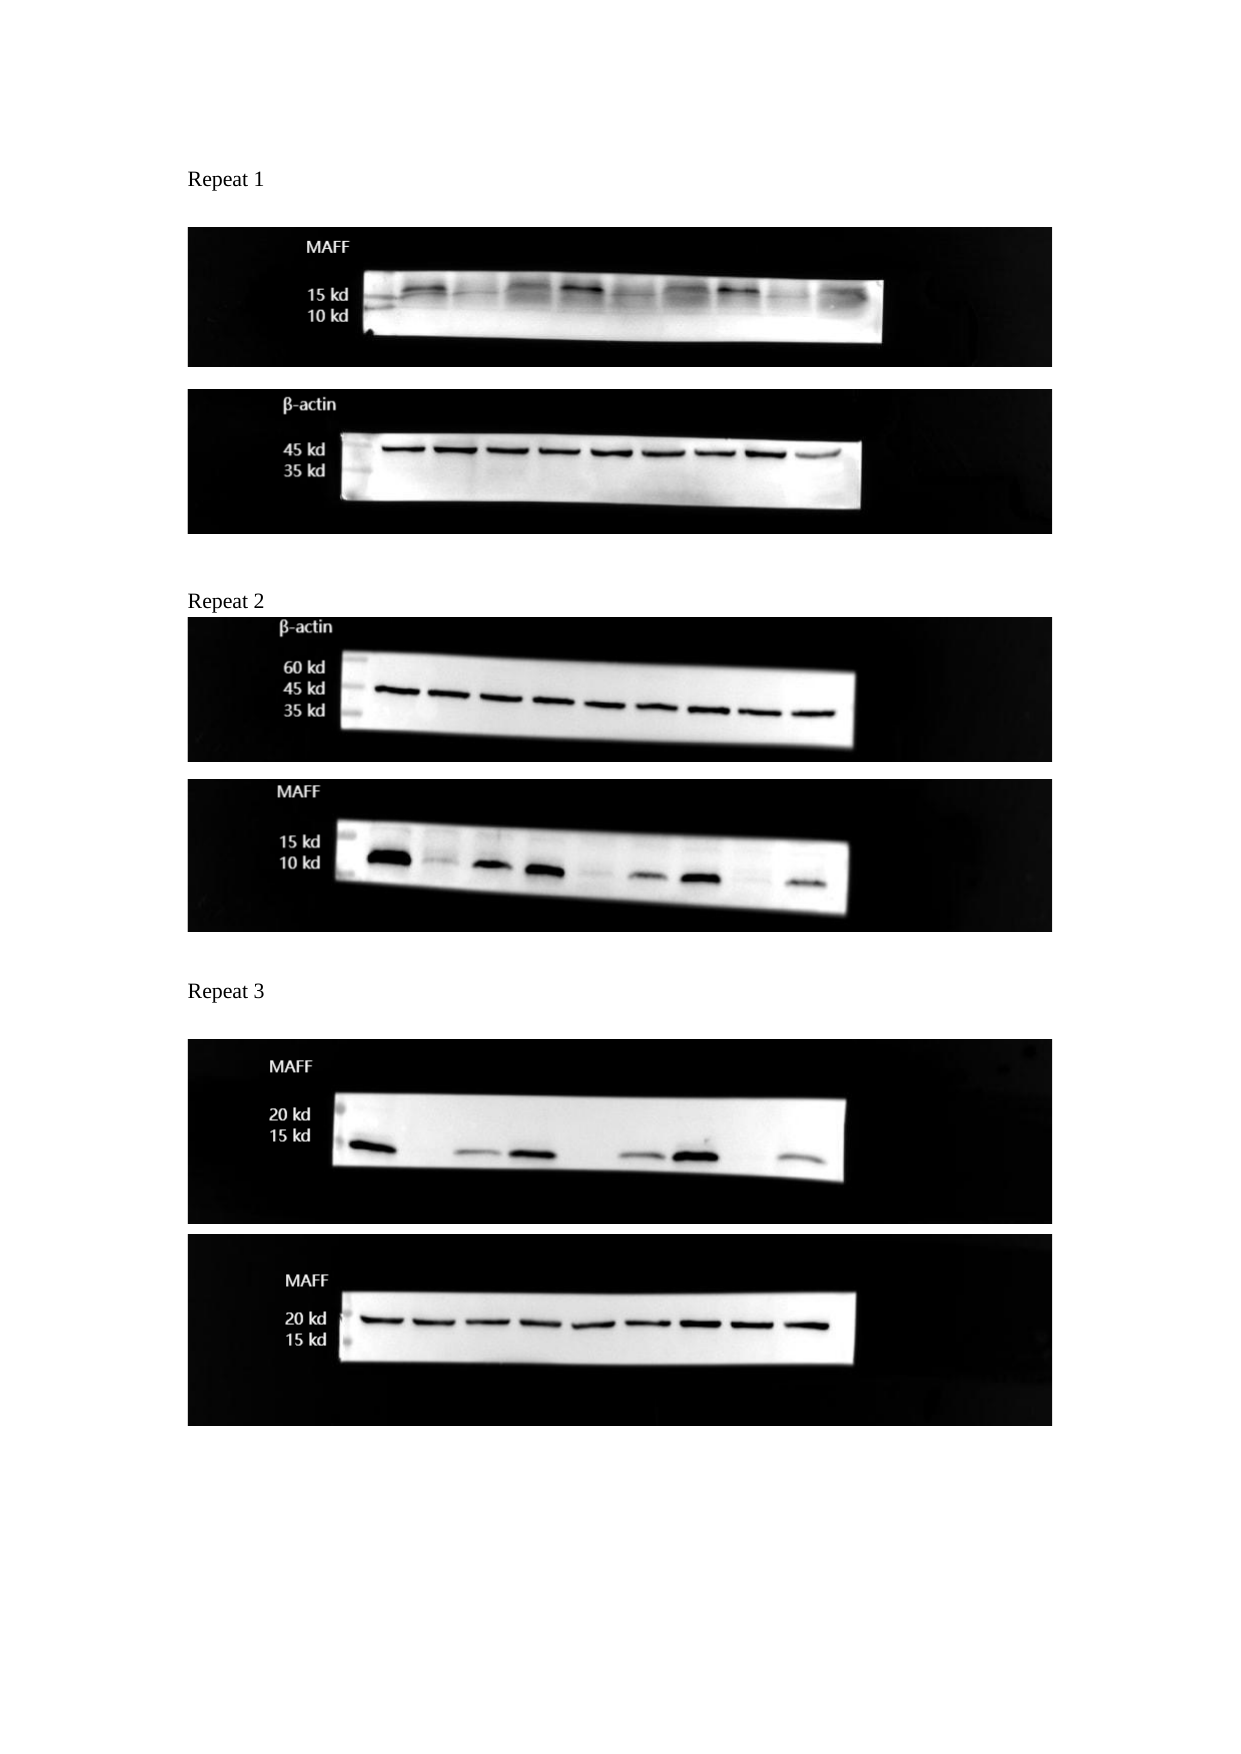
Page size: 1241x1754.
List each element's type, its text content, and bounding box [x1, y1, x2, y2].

picture [187, 1039, 1053, 1224]
text Repeat 2 [187, 584, 1053, 617]
picture [187, 779, 1053, 932]
text Repeat 1 [187, 162, 1053, 194]
picture [187, 227, 1053, 367]
picture [187, 389, 1053, 534]
text Repeat 3 [187, 974, 1053, 1007]
picture [187, 617, 1053, 762]
picture [187, 1234, 1053, 1426]
